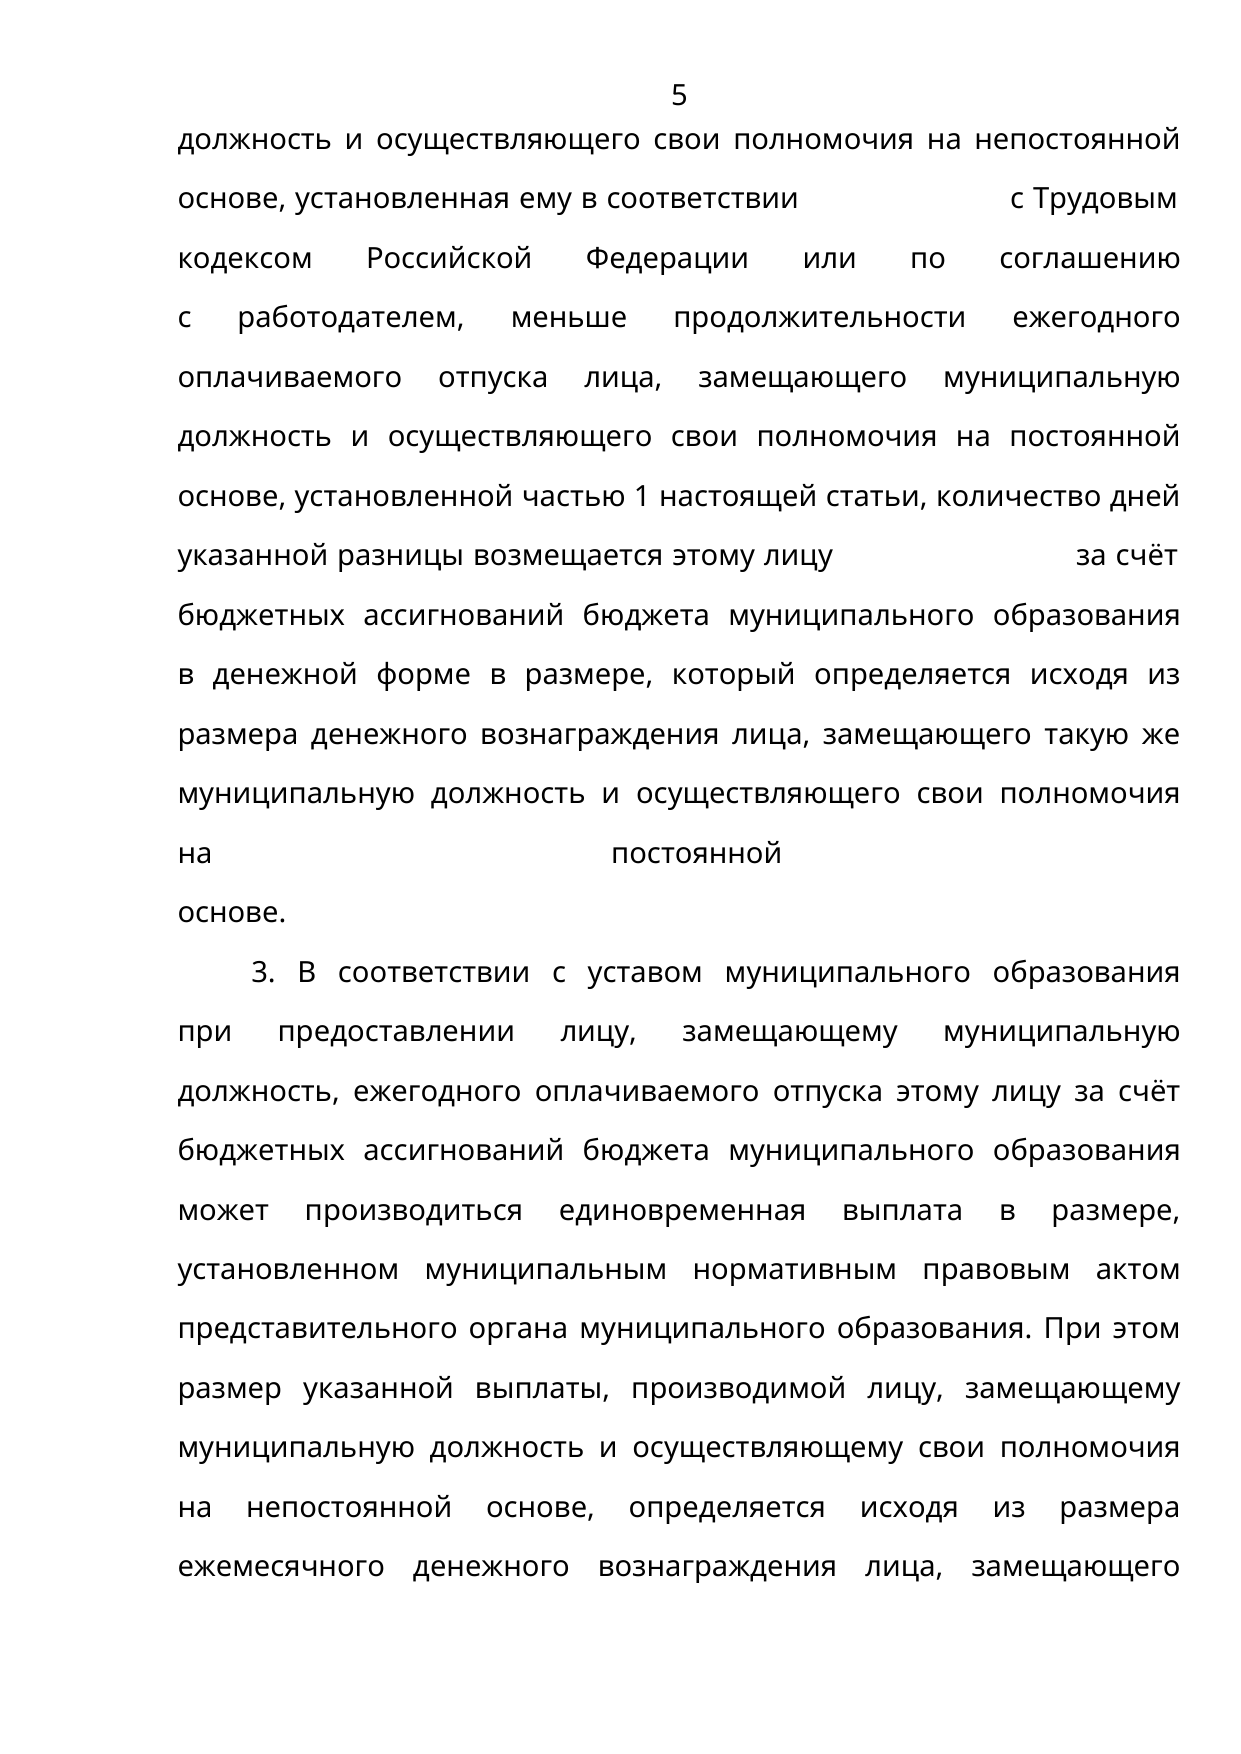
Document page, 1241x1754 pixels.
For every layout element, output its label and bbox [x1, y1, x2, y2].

text [177, 951, 1181, 1585]
text [177, 118, 1181, 931]
